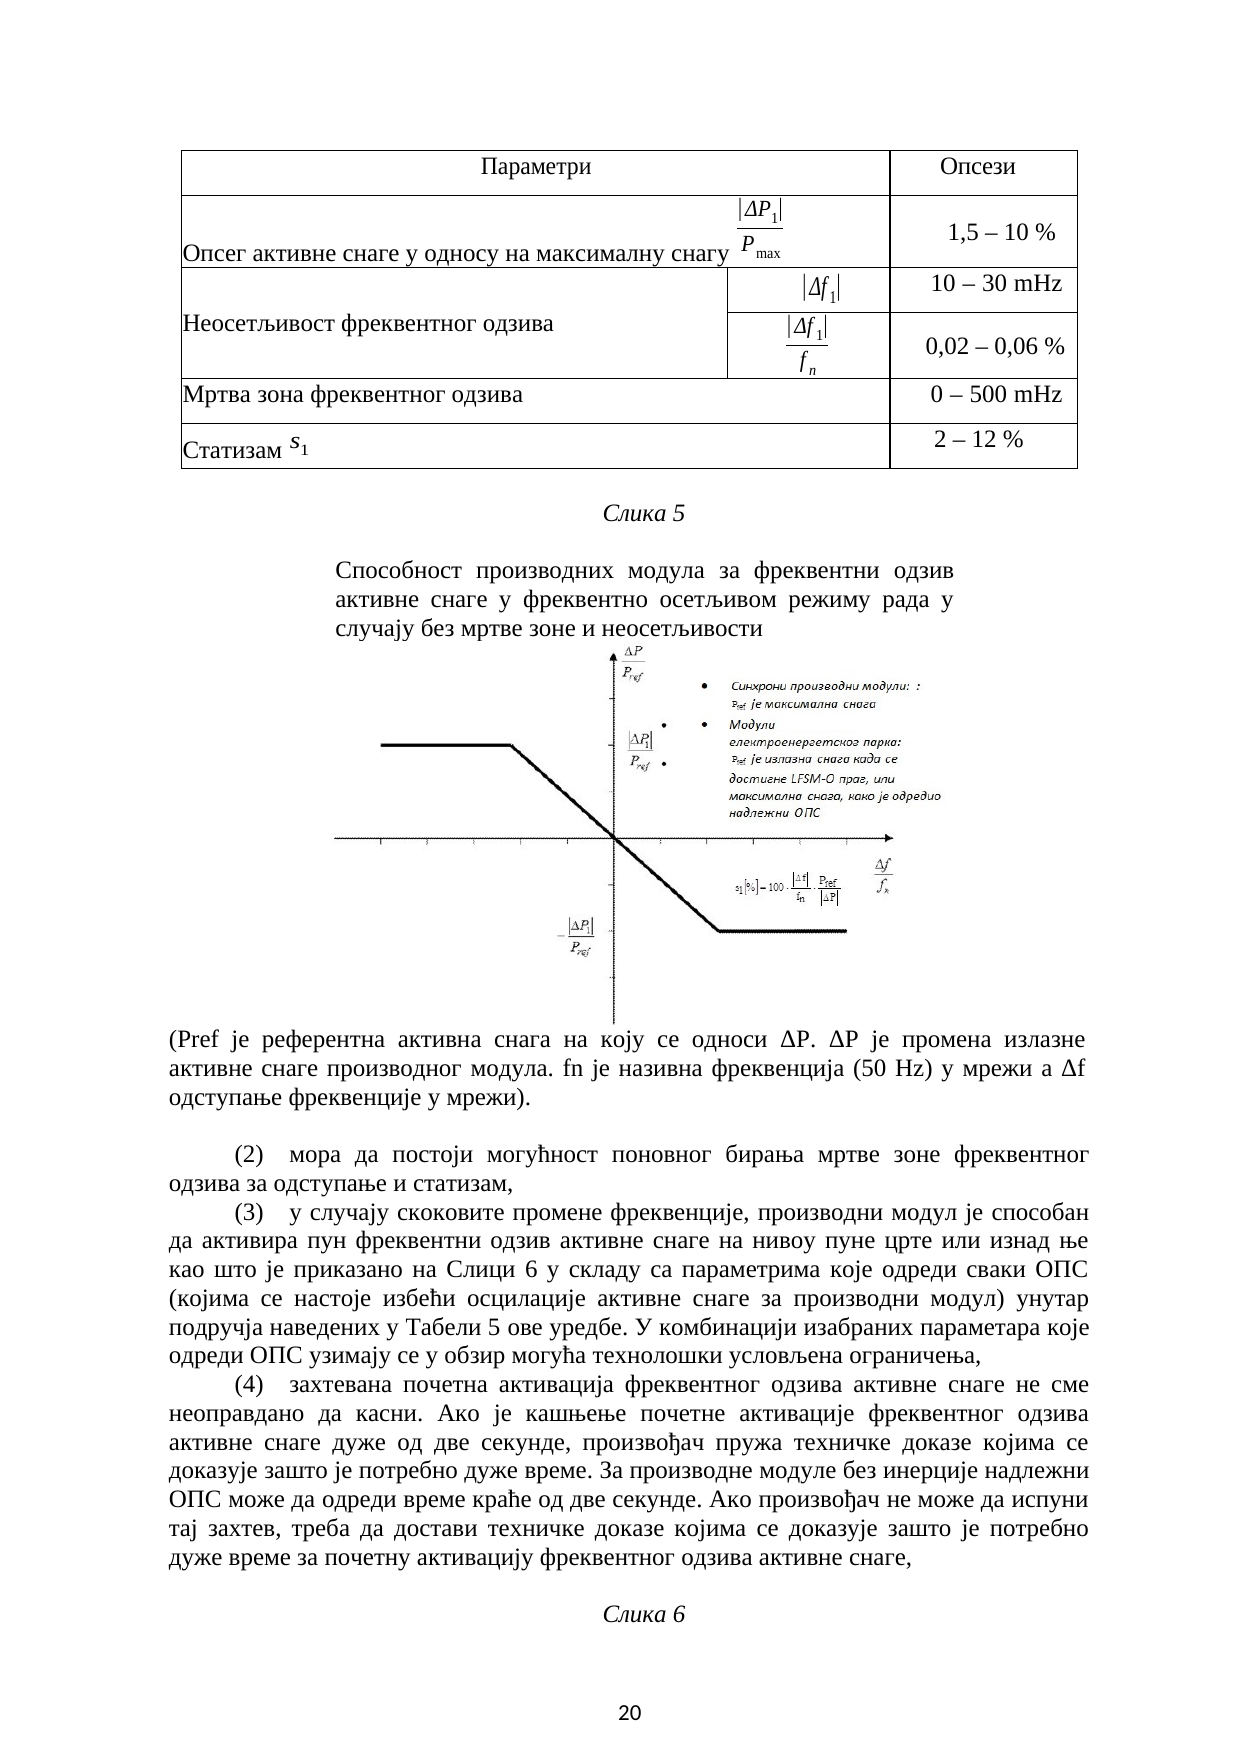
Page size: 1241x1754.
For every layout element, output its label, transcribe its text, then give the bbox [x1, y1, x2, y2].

table_cell 0,02 – 0,06 % [891, 313, 1077, 378]
table_cell [728, 268, 889, 312]
table_cell 1,5 – 10 % [891, 196, 1077, 267]
table_cell 0 – 500 mHz [891, 379, 1077, 423]
table_cell 2 – 12 % [891, 424, 1077, 468]
text Слика 6 [335, 1599, 954, 1628]
table_cell Опсег активне снаге у односу на максималну снагу [182, 196, 889, 267]
list у случају скоковите промене фреквенције, производни модул је способан да активира пун фреквентни одзив активне снаге на нивоу пуне црте или изнад ње као што је приказано на Слици 6 у складу са параметрима које одреди сваки ОПС (којима се настоје избећи осцилације активне снаге за производни модул) унутар подручја наведених у Табели 5 ове уредбе. У комбинацији изабраних параметара које одреди ОПС узимају се у обзир могућа технолошки условљена ограничења, [169, 1197, 1090, 1369]
table_cell Мртва зона фреквентног одзива [182, 379, 889, 423]
table_cell 10 – 30 mHz [891, 268, 1077, 312]
list захтевана почетна активација фреквентног одзива активне снаге не сме неоправдано да касни. Ако је кашњење почетне активације фреквентног одзива активне снаге дуже од две секунде, произвођач пружа техничке доказе којима се доказује зашто је потребно дуже време. За производне модуле без инерције надлежни ОПС може да одреди време краће од две секунде. Ако произвођач не може да испуни тај захтев, треба да достави техничке доказе којима се доказује зашто је потребно дуже време за почетну активацију фреквентног одзива активне снаге, [169, 1369, 1090, 1571]
table_cell Неосетљивост фреквентног одзива [182, 268, 727, 378]
table_cell Статизам [182, 424, 889, 468]
text Слика 5 [335, 498, 954, 526]
table_header Опсези [891, 151, 1077, 195]
text Способност производних модула за фреквентни одзив активне снаге у фреквентно осетљивом режиму рада у случају без мртве зоне и неосетљивости [335, 555, 954, 641]
list мора да постоји могућност поновног бирања мртве зоне фреквентног одзива за одступање и статизам, [169, 1139, 1090, 1197]
table_cell [728, 313, 889, 378]
table_header Параметри [182, 151, 889, 195]
text (Pref је референтна активна снага на коју се односи ΔΡ. ΔΡ је промена излазне активне снаге производног модула. fn је називна фреквенција (50 Hz) у мрежи а Δf одступање фреквенције у мрежи). [169, 1024, 1087, 1111]
picture [310, 641, 949, 1025]
